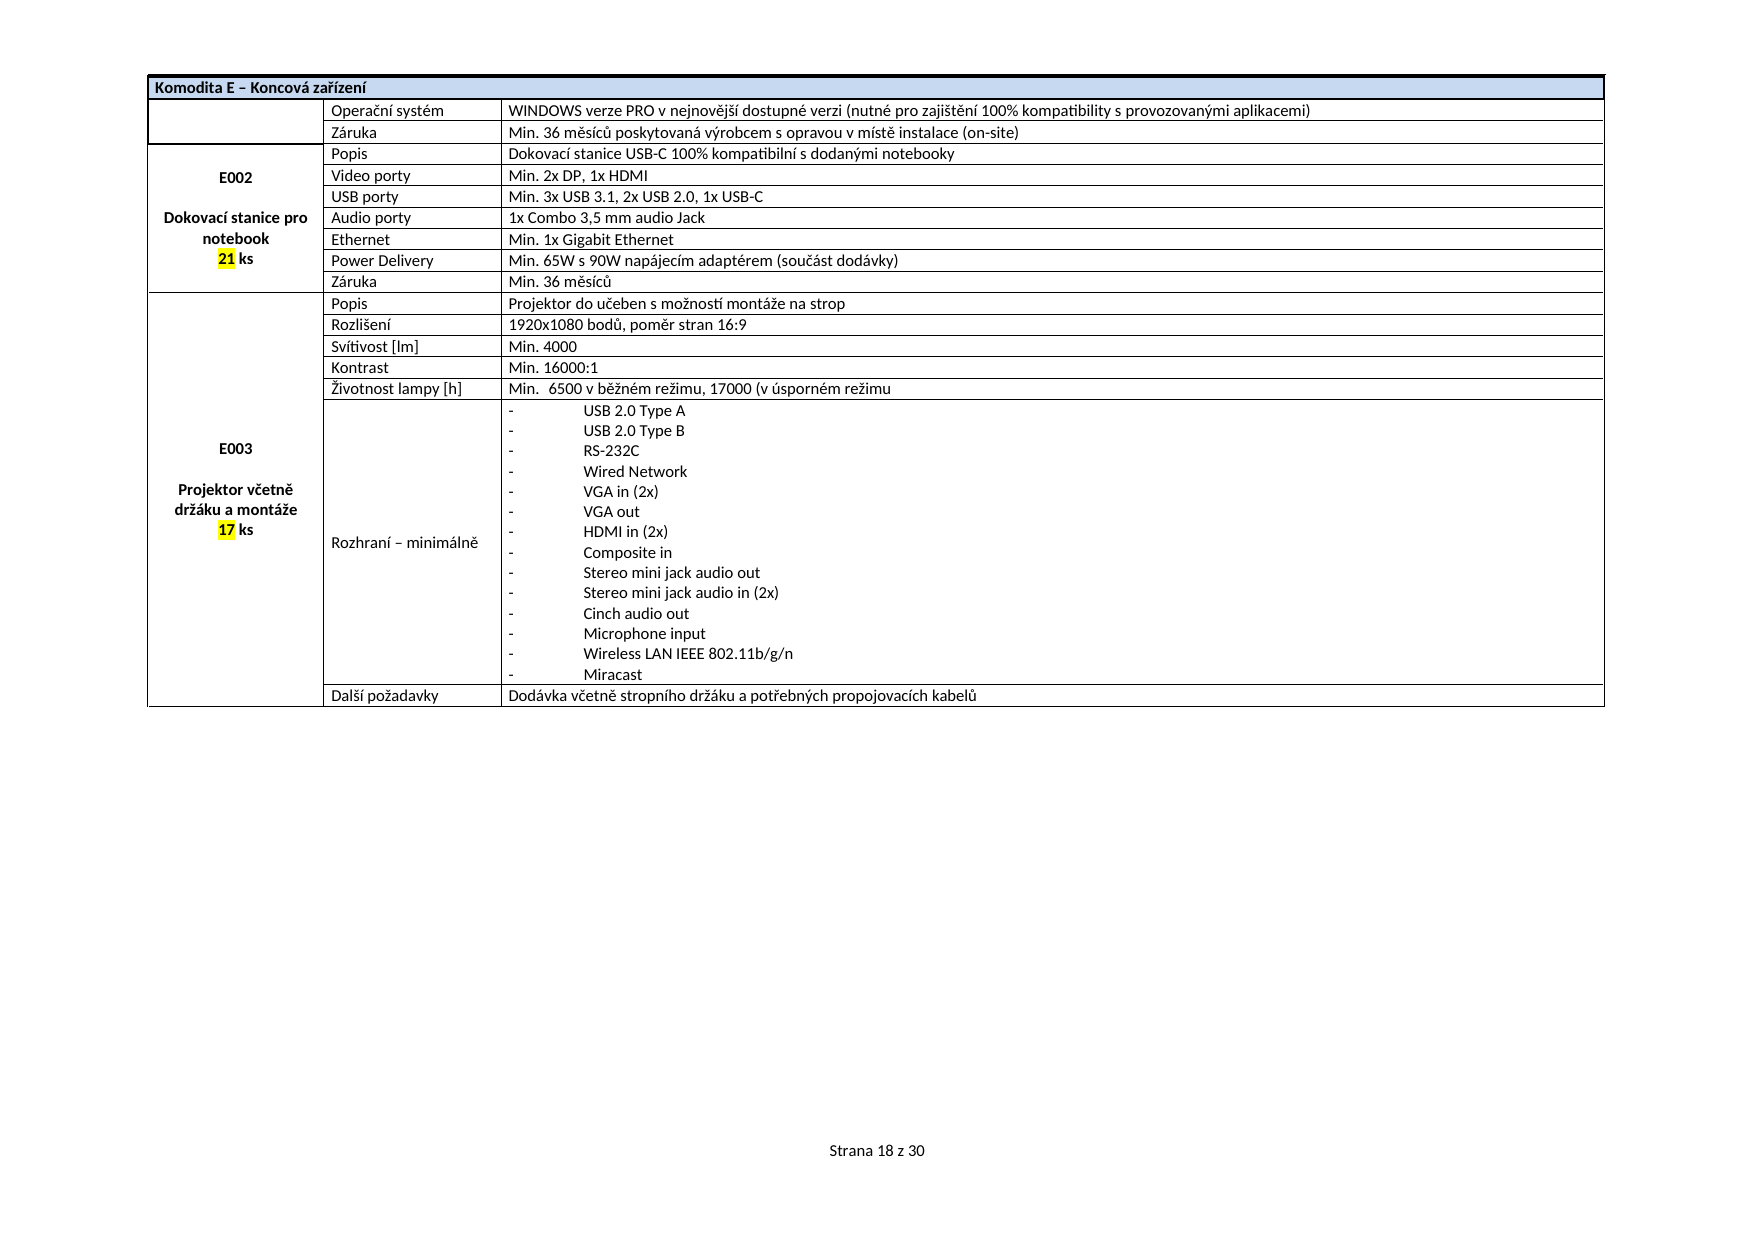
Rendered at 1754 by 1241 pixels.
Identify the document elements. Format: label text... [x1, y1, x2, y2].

table_cell Ethernet [324, 229, 501, 249]
table_cell E002 Dokovací stanice pro notebook 21 ks [148, 145, 323, 292]
table_cell Kontrast [324, 357, 501, 377]
table_cell Min. 16000:1 [502, 356, 1604, 377]
table_cell 1x Combo 3,5 mm audio Jack [502, 207, 1604, 228]
table_cell Min. 36 měsíců [502, 271, 1604, 292]
table_cell Životnost lampy [h] [324, 379, 501, 399]
table_cell Min. 1x Gigabit Ethernet [502, 228, 1604, 249]
table_cell Min. 3x USB 3.1, 2x USB 2.0, 1x USB-C [502, 185, 1604, 207]
table_cell Svítivost [lm] [324, 336, 501, 356]
table_cell Video porty [324, 165, 501, 185]
table_cell Záruka [324, 272, 501, 292]
table_cell Další požadavky [324, 685, 501, 706]
table_cell 1920x1080 bodů, poměr stran 16:9 [502, 314, 1604, 335]
table_cell Min. 6500 v běžném režimu, 17000 (v úsporném režimu [502, 378, 1604, 399]
table_cell Min. 4000 [502, 335, 1604, 356]
table_cell Rozlišení [324, 315, 501, 335]
table_cell Min. 36 měsíců poskytovaná výrobcem s opravou v místě instalace (on-site) [502, 120, 1604, 143]
table_cell Rozhraní – minimálně [324, 400, 501, 684]
table_cell Záruka [324, 121, 501, 143]
table_cell Audio porty [324, 208, 501, 228]
table_header Komodita E – Koncová zařízení [149, 78, 1603, 98]
table_cell Operační systém [324, 100, 501, 120]
table_cell - USB 2.0 Type A - USB 2.0 Type B - RS-232C - Wired Network - VGA in (2x) - VGA out - HDMI in (2x) - Composite in - Stereo mini jack audio out - Stereo mini jack audio in (2x) - Cinch audio out - Microphone input - Wireless LAN IEEE 802.11b/g/n - Miracast [502, 399, 1604, 684]
table_cell USB porty [324, 186, 501, 207]
table_cell Min. 2x DP, 1x HDMI [502, 164, 1604, 185]
table_cell Power Delivery [324, 250, 501, 271]
table_cell Popis [324, 144, 501, 164]
table_cell E003 Projektor včetně držáku a montáže 17 ks [148, 292, 323, 706]
table_cell Dodávka včetně stropního držáku a potřebných propojovacích kabelů [502, 684, 1604, 706]
table_cell Projektor do učeben s možností montáže na strop [502, 292, 1604, 313]
table_cell Min. 65W s 90W napájecím adaptérem (součást dodávky) [502, 249, 1604, 271]
table_cell Dokovací stanice USB-C 100% kompatibilní s dodanými notebooky [502, 143, 1604, 164]
table_cell Popis [324, 293, 501, 313]
table_cell WINDOWS verze PRO v nejnovější dostupné verzi (nutné pro zajištění 100% kompatibility s provozovanými aplikacemi) [502, 100, 1604, 120]
